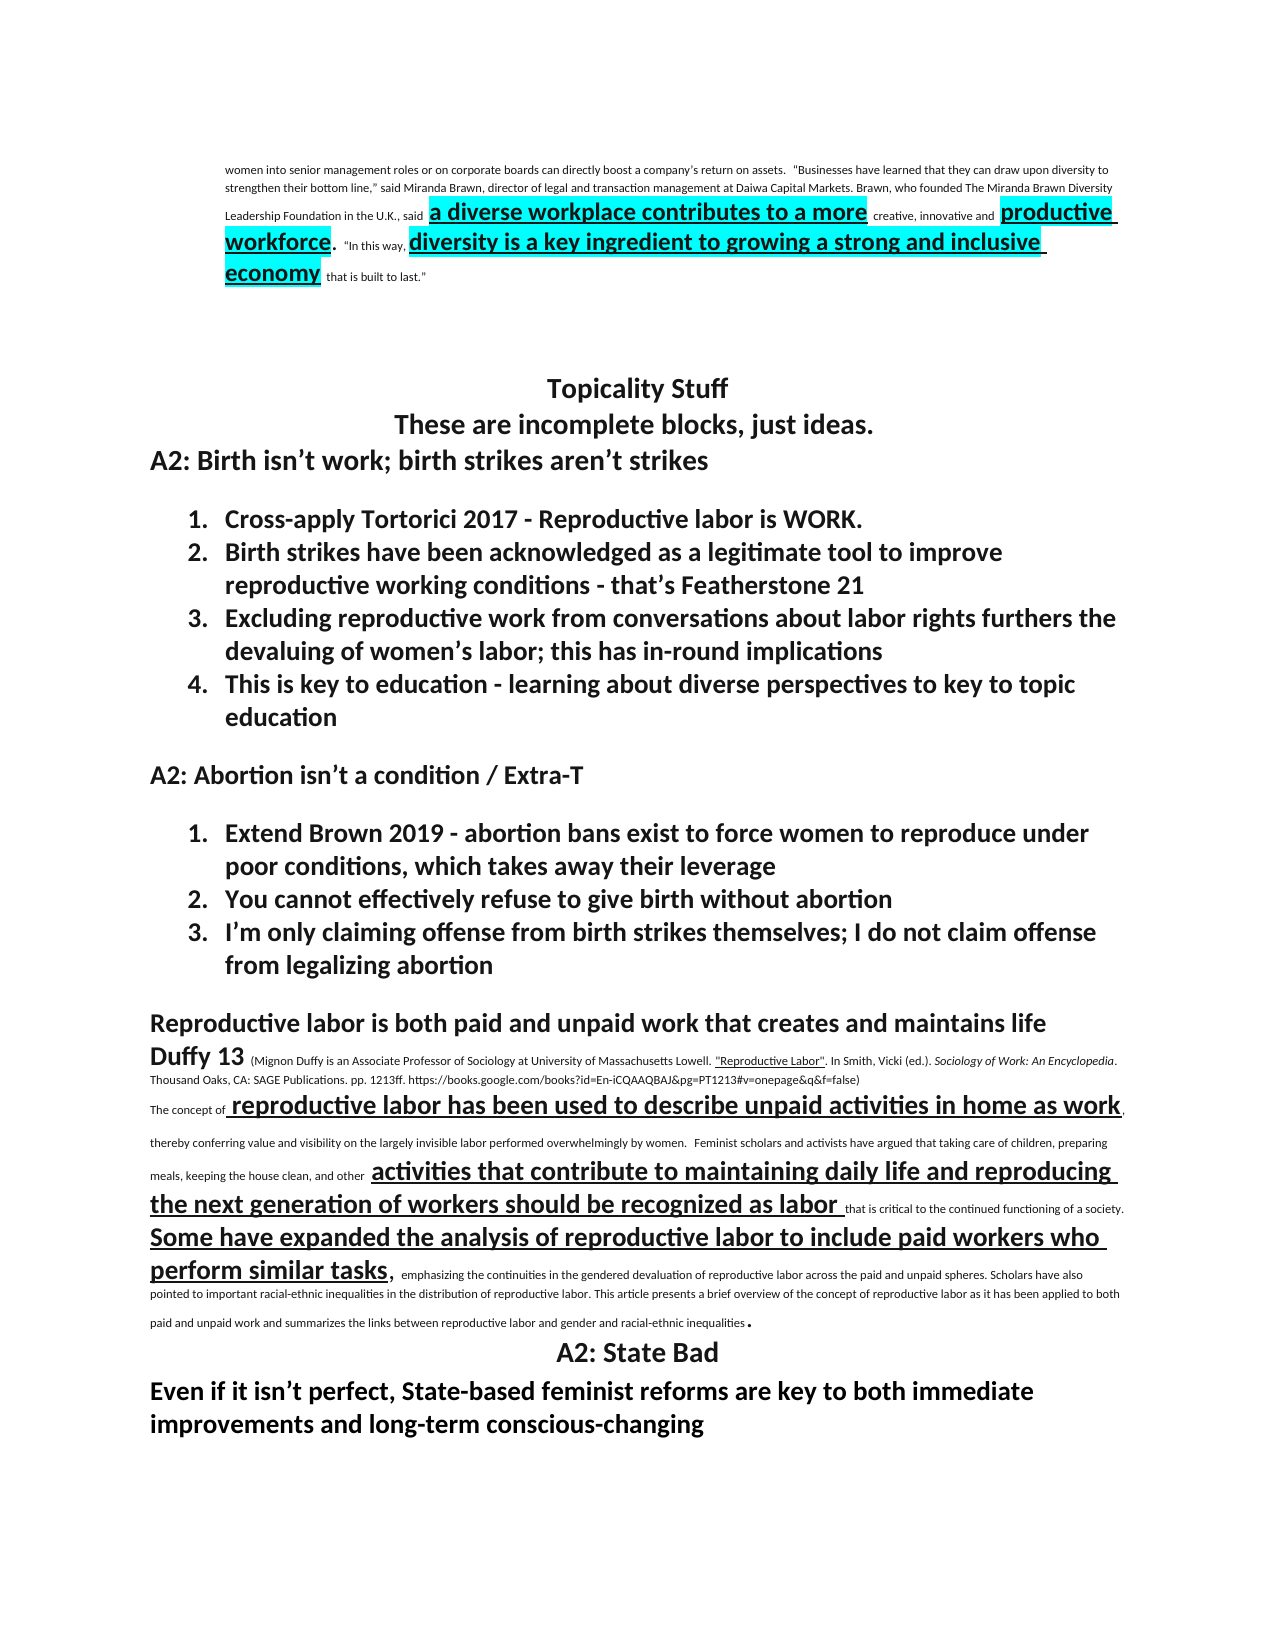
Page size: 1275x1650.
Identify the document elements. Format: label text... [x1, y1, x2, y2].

list Cross-apply Tortorici 2017 - Reproductive labor is WORK. [187, 502, 1125, 535]
list Extend Brown 2019 - abortion bans exist to force women to reproduce under poor conditions, which takes away their leverage [187, 816, 1125, 882]
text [225, 150, 1125, 287]
text Reproductive labor is both paid and unpaid work that creates and maintains life Duffy 13 (Mignon Duffy is an Associate Professor of Sociology at University of Massachusetts Lowell. "Reproductive Labor". In Smith, Vicki (ed.). Sociology of Work: An Encyclopedia. Thousand Oaks, CA: SAGE Publications. pp. 1213ff. https://books.google.com/books?id=En-iCQAAQBAJ&pg=PT1213#v=onepage&q&f=false) [150, 1006, 1125, 1088]
text A2: Abortion isn’t a condition / Extra-T [150, 758, 1125, 791]
text A2: State Bad [150, 1334, 1125, 1370]
list I’m only claiming offense from birth strikes themselves; I do not claim offense from legalizing abortion [187, 915, 1125, 981]
list You cannot effectively refuse to give birth without abortion [187, 882, 1125, 915]
list This is key to education - learning about diverse perspectives to key to topic education [187, 667, 1125, 733]
list Birth strikes have been acknowledged as a legitimate tool to improve reproductive working conditions - that’s Featherstone 21 [187, 535, 1125, 601]
text Even if it isn’t perfect, State-based feminist reforms are key to both immediate improvements and long-term conscious-changing [150, 1374, 1125, 1440]
text These are incomplete blocks, just ideas. [150, 406, 1125, 442]
text A2: Birth isn’t work; birth strikes aren’t strikes [150, 442, 1125, 477]
text Topicality Stuff [150, 370, 1125, 406]
list Excluding reproductive work from conversations about labor rights furthers the devaluing of women’s labor; this has in-round implications [187, 601, 1125, 667]
text The concept of reproductive labor has been used to describe unpaid activities in home as work, thereby conferring value and visibility on the largely invisible labor performed overwhelmingly by women. Feminist scholars and activists have argued that taking care of children, preparing meals, keeping the house clean, and other activities that contribute to maintaining daily life and reproducing the next generation of workers should be recognized as labor that is critical to the continued functioning of a society. Some have expanded the analysis of reproductive labor to include paid workers who perform similar tasks, emphasizing the continuities in the gendered devaluation of reproductive labor across the paid and unpaid spheres. Scholars have also pointed to important racial-ethnic inequalities in the distribution of reproductive labor. This article presents a brief overview of the concept of reproductive labor as it has been applied to both paid and unpaid work and summarizes the links between reproductive labor and gender and racial-ethnic inequalities. [150, 1088, 1125, 1334]
